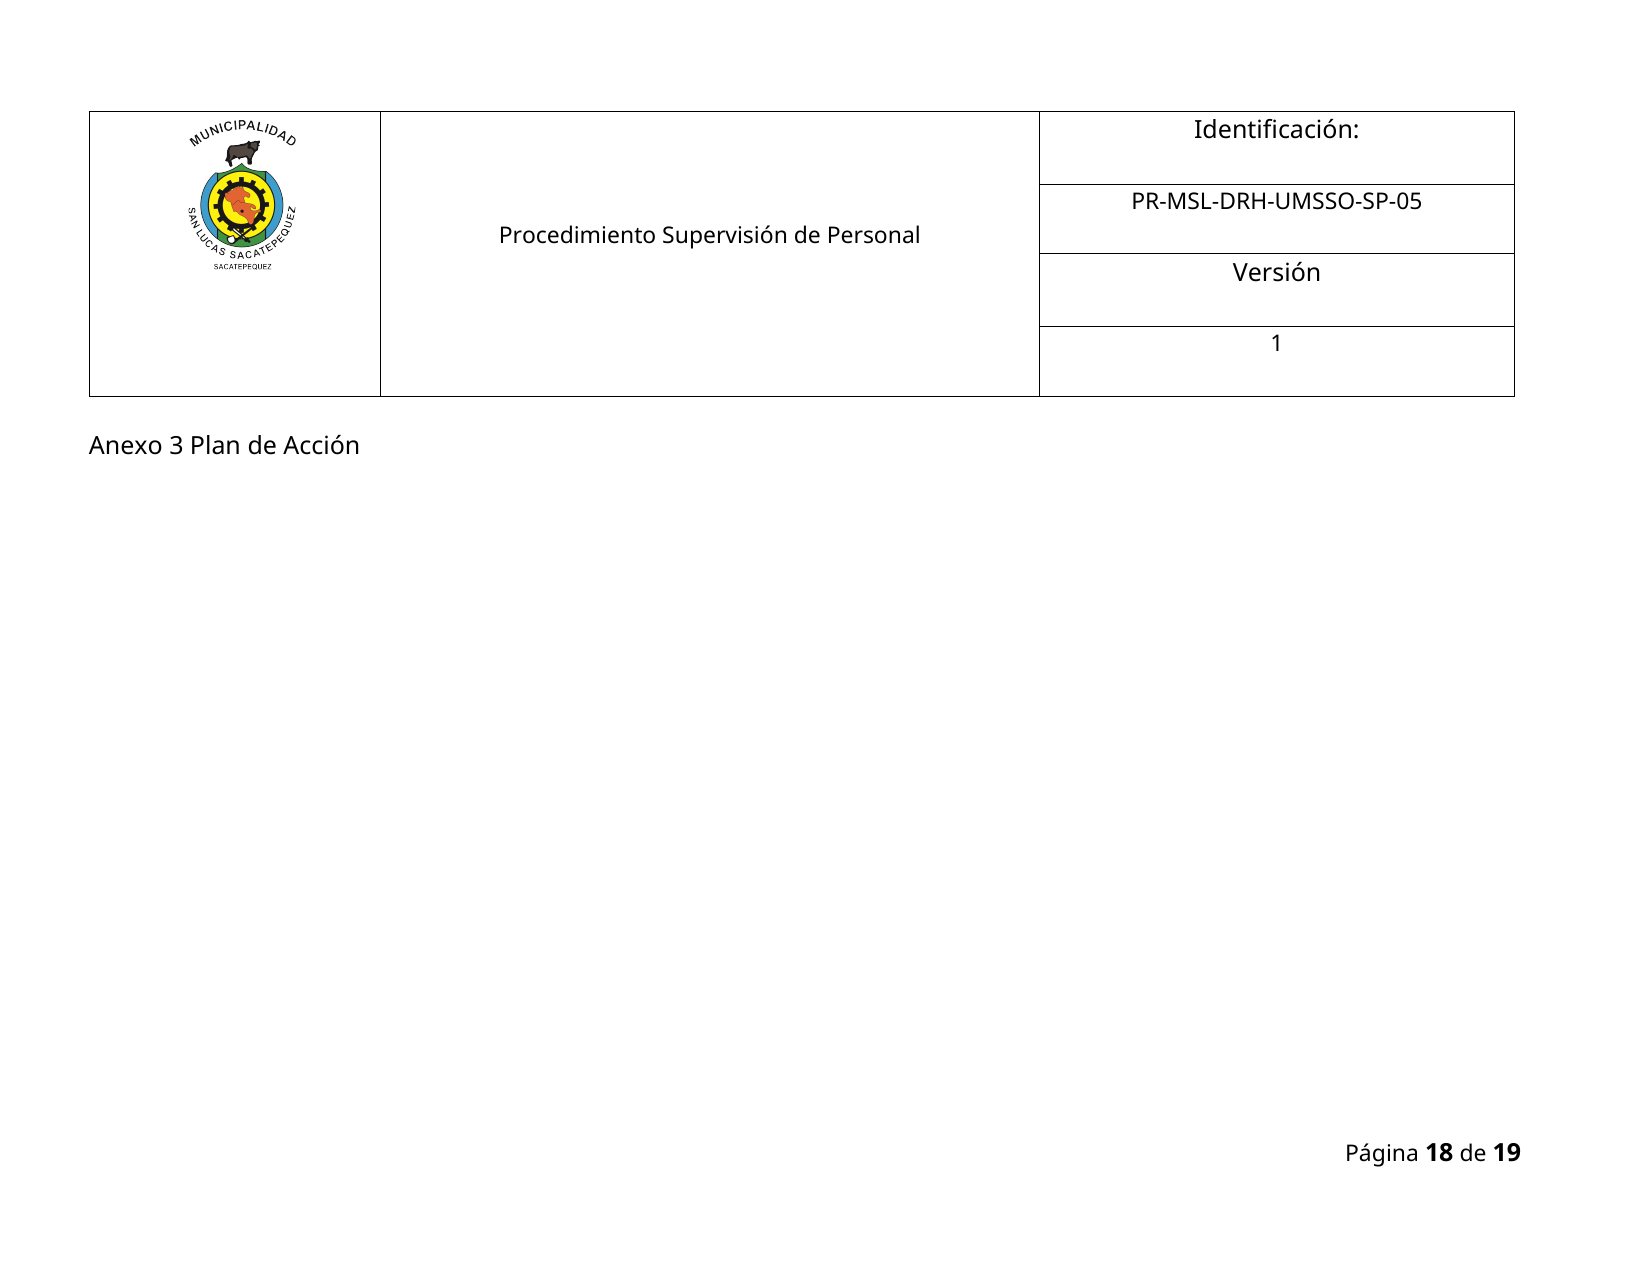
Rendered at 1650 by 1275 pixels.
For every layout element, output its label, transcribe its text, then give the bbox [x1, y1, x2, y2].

picture [188, 120, 296, 270]
text Anexo 3 Plan de Acción [89, 428, 1521, 462]
